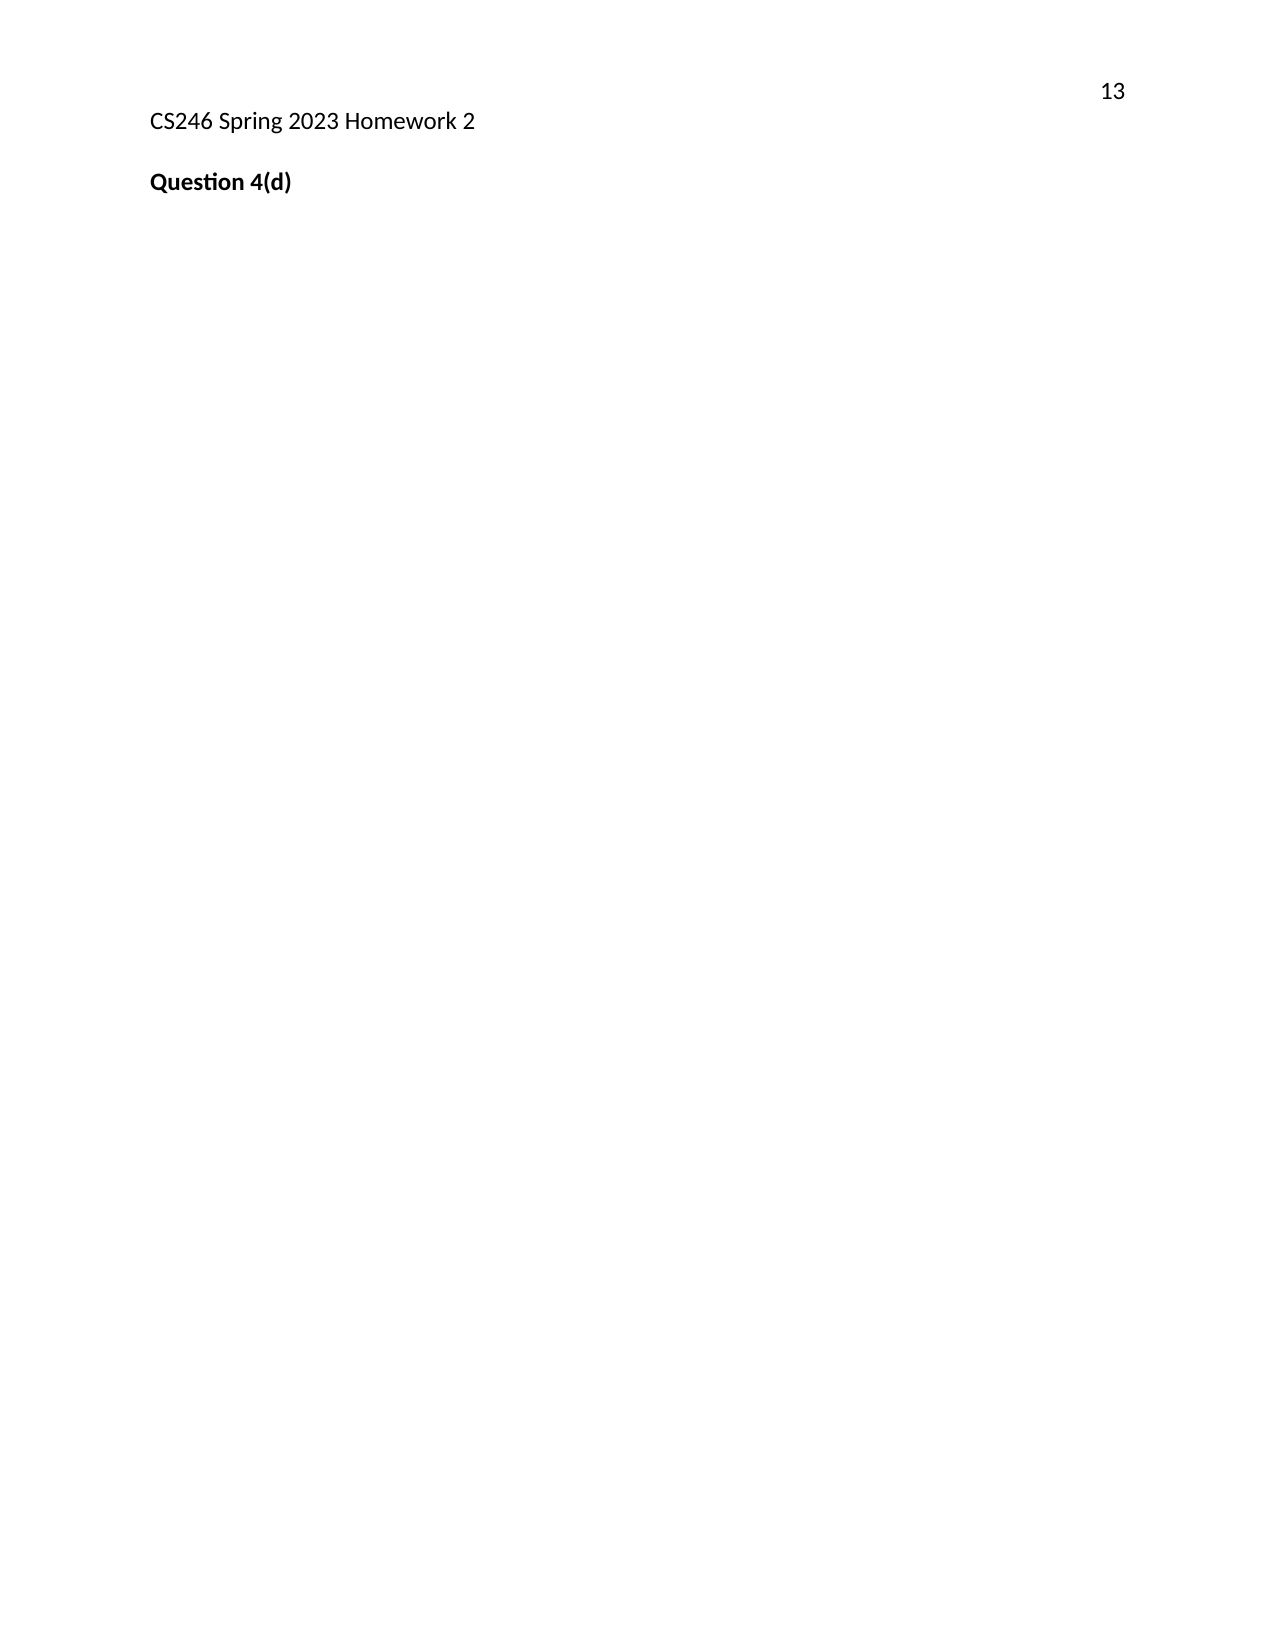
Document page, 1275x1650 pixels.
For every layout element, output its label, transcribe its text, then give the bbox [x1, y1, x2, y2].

text Question 4(d) [150, 167, 1125, 197]
